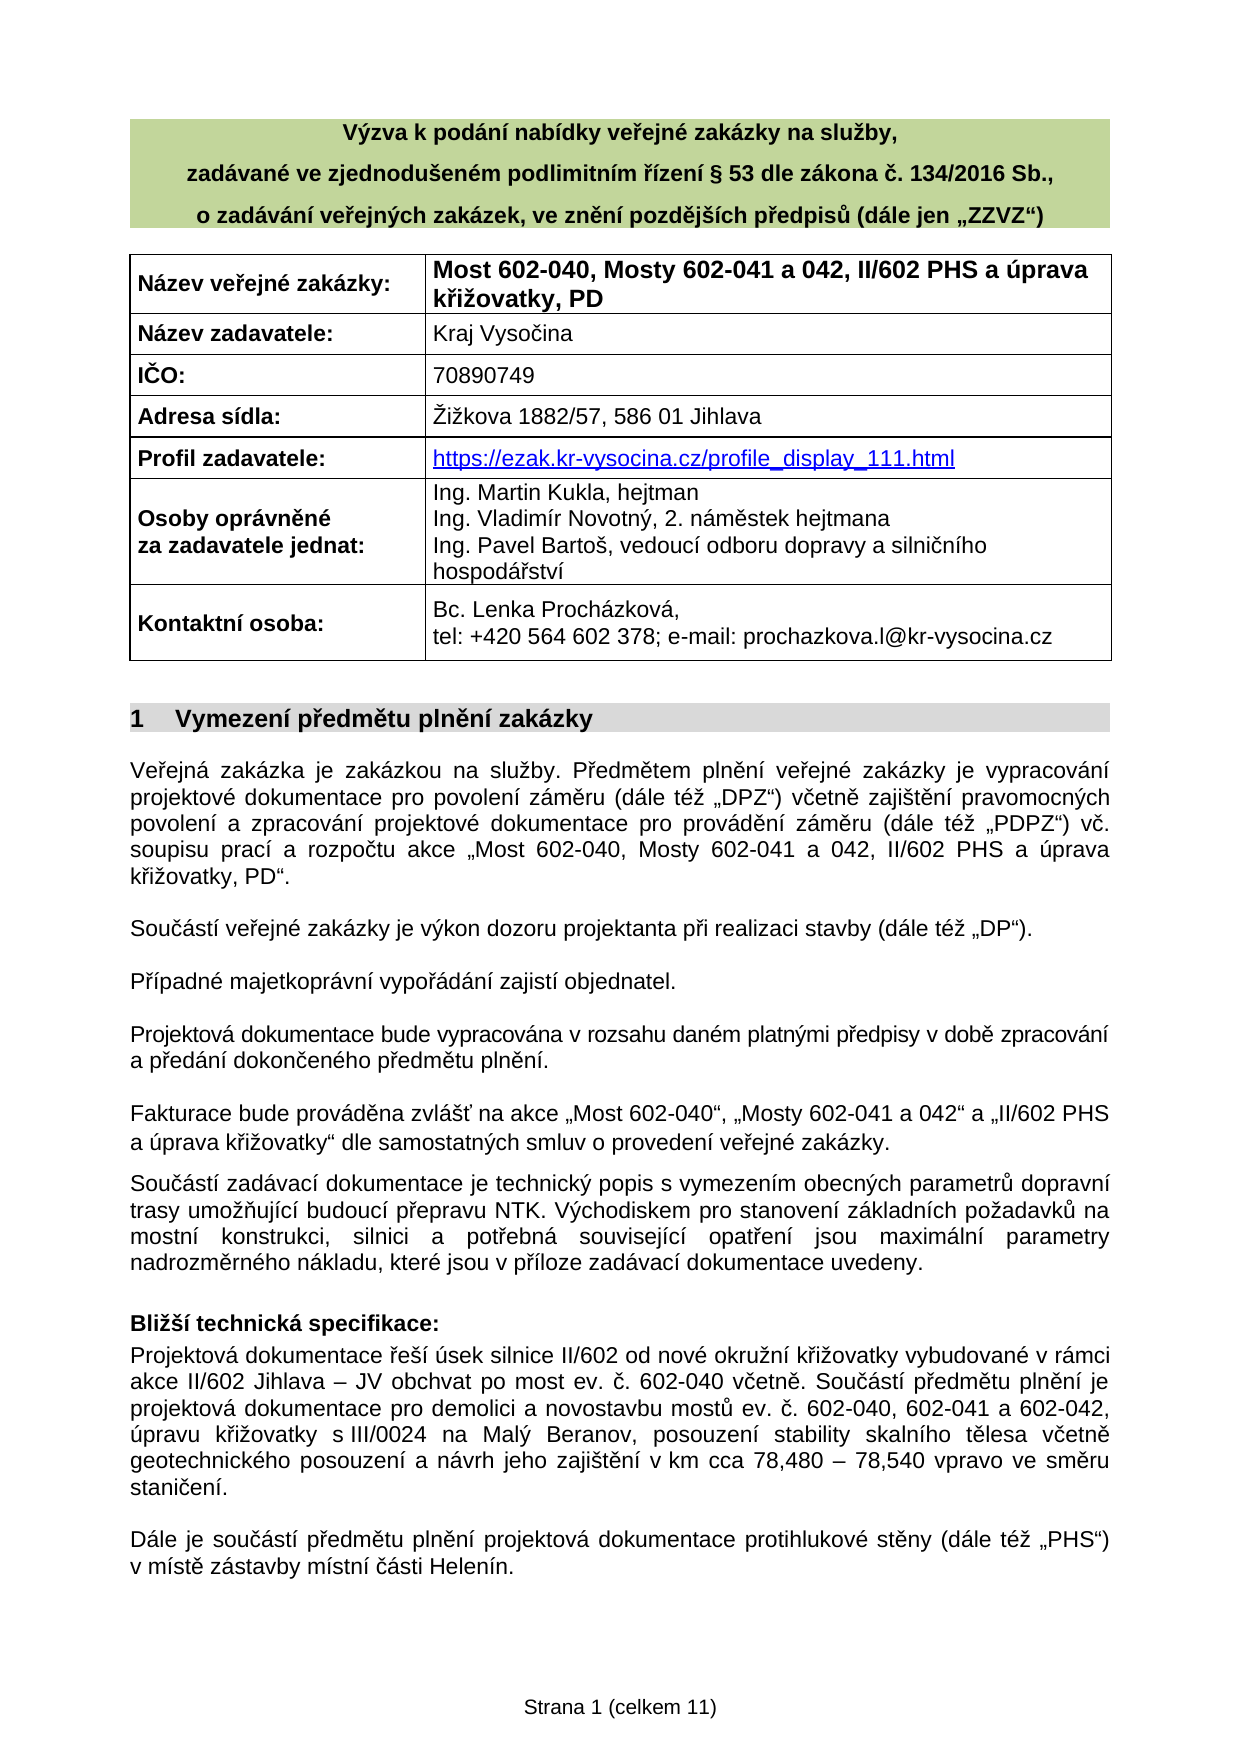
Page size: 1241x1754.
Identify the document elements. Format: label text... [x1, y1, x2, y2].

text Projektová dokumentace bude vypracována v rozsahu daném platnými předpisy v době zpracování a předání dokončeného předmětu plnění. [130, 1021, 1110, 1073]
text Součástí zadávací dokumentace je technický popis s vymezením obecných parametrů dopravní trasy umožňující budoucí přepravu NTK. Východiskem pro stanovení základních požadavků na mostní konstrukci, silnici a potřebná související opatření jsou maximální parametry nadrozměrného nákladu, které jsou v příloze zadávací dokumentace uvedeny. [130, 1170, 1110, 1276]
text Projektová dokumentace řeší úsek silnice II/602 od nové okružní křižovatky vybudované v rámci akce II/602 Jihlava – JV obchvat po most ev. č. 602-040 včetně. Součástí předmětu plnění je projektová dokumentace pro demolici a novostavbu mostů ev. č. 602-040, 602-041 a 602-042, úpravu křižovatky s III/0024 na Malý Beranov, posouzení stability skalního tělesa včetně geotechnického posouzení a návrh jeho zajištění v km cca 78,480 – 78,540 vpravo ve směru staničení. [130, 1342, 1110, 1500]
table_cell Osoby oprávněné za zadavatele jednat: [131, 479, 425, 584]
subtitle Vymezení předmětu plnění zakázky [130, 703, 1110, 732]
table_header Název veřejné zakázky: [131, 255, 425, 312]
text zadávané ve zjednodušeném podlimitním řízení § 53 dle zákona č. 134/2016 Sb., [130, 160, 1110, 187]
table_cell Ing. Martin Kukla, hejtman Ing. Vladimír Novotný, 2. náměstek hejtmana Ing. Pavel Bartoš, vedoucí odboru dopravy a silničního hospodářství [426, 479, 1111, 584]
table_cell Kraj Vysočina [426, 314, 1111, 354]
table_cell Kontaktní osoba: [131, 585, 425, 660]
text Případné majetkoprávní vypořádání zajistí objednatel. [130, 968, 1110, 994]
table_cell Bc. Lenka Procházková, tel: +420 564 602 378; e-mail: prochazkova.l@kr-vysocina.cz [426, 585, 1111, 660]
table_cell https://ezak.kr-vysocina.cz/profile_display_111.html [426, 438, 1111, 478]
text Bližší technická specifikace: [130, 1310, 1110, 1337]
text Součástí veřejné zakázky je výkon dozoru projektanta při realizaci stavby (dále též „DP“). [130, 915, 1110, 942]
text Výzva k podání nabídky veřejné zakázky na služby, [130, 119, 1110, 145]
table_cell Žižkova 1882/57, 586 01 Jihlava [426, 396, 1111, 436]
text Dále je součástí předmětu plnění projektová dokumentace protihlukové stěny (dále též „PHS“) v místě zástavby místní části Helenín. [130, 1526, 1110, 1579]
table_header Most 602-040, Mosty 602-041 a 042, II/602 PHS a úprava křižovatky, PD [426, 255, 1111, 312]
text Veřejná zakázka je zakázkou na služby. Předmětem plnění veřejné zakázky je vypracování projektové dokumentace pro povolení záměru (dále též „DPZ“) včetně zajištění pravomocných povolení a zpracování projektové dokumentace pro provádění záměru (dále též „PDPZ“) vč. soupisu prací a rozpočtu akce „Most 602-040, Mosty 602-041 a 042, II/602 PHS a úprava křižovatky, PD“. [130, 757, 1110, 889]
table_cell Profil zadavatele: [131, 438, 425, 478]
text Fakturace bude prováděna zvlášť na akce „Most 602-040“, „Mosty 602-041 a 042“ a „II/602 PHS a úprava křižovatky“ dle samostatných smluv o provedení veřejné zakázky. [130, 1100, 1110, 1155]
table_cell 70890749 [426, 355, 1111, 395]
text o zadávání veřejných zakázek, ve znění pozdějších předpisů (dále jen „ZZVZ“) [130, 202, 1110, 228]
table_cell Název zadavatele: [131, 314, 425, 354]
table_cell IČO: [131, 355, 425, 395]
table_cell Adresa sídla: [131, 396, 425, 436]
